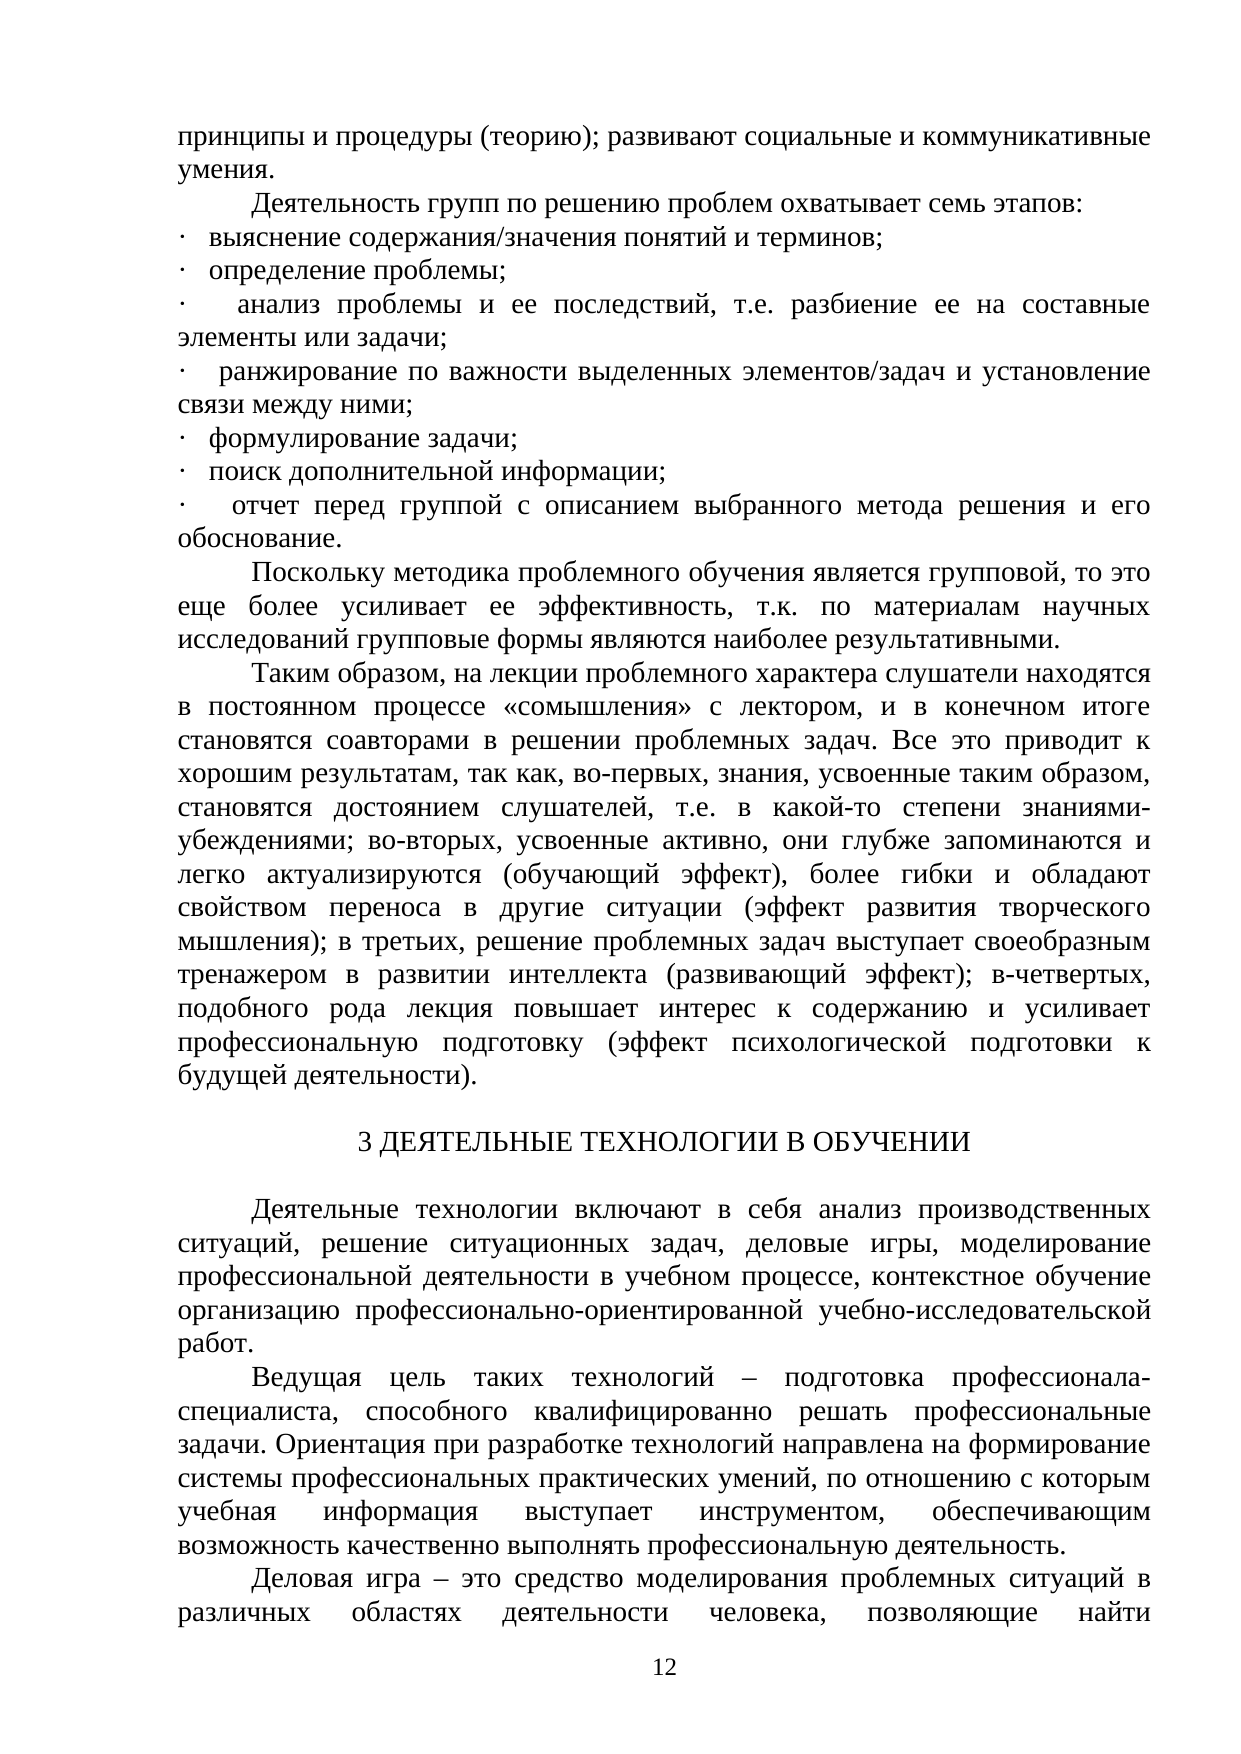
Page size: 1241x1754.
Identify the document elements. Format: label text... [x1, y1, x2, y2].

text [177, 1560, 1152, 1627]
text · формулирование задачи; [177, 420, 1152, 453]
text Ведущая цель таких технологий – подготовка профессионала-специалиста, способного квалифицированно решать профессиональные задачи. Ориентация при разработке технологий направлена на формирование системы профессиональных практических умений, по отношению с которым учебная информация выступает инструментом, обеспечивающим возможность качественно выполнять профессиональную деятельность. [177, 1359, 1152, 1560]
text Таким образом, на лекции проблемного характера слушатели находятся в постоянном процессе «сомышления» с лектором, и в конечном итоге становятся соавторами в решении проблемных задач. Все это приводит к хорошим результатам, так как, во-первых, знания, усвоенные таким образом, становятся достоянием слушателей, т.е. в какой-то степени знаниями-убеждениями; во-вторых, усвоенные активно, они глубже запоминаются и легко актуализируются (обучающий эффект), более гибки и обладают свойством переноса в другие ситуации (эффект развития творческого мышления); в третьих, решение проблемных задач выступает своеобразным тренажером в развитии интеллекта (развивающий эффект); в-четвертых, подобного рода лекция повышает интерес к содержанию и усиливает профессиональную подготовку (эффект психологической подготовки к будущей деятельности). [177, 655, 1152, 1091]
text Поскольку методика проблемного обучения является групповой, то это еще более усиливает ее эффективность, т.к. по материалам научных исследований групповые формы являются наиболее результативными. [177, 554, 1152, 655]
text · определение проблемы; [177, 252, 1152, 286]
text · выяснение содержания/значения понятий и терминов; [177, 219, 1152, 252]
text · ранжирование по важности выделенных элементов/задач и установление связи между ними; [177, 353, 1152, 420]
text · отчет перед группой с описанием выбранного метода решения и его обоснование. [177, 487, 1152, 554]
text Деятельность групп по решению проблем охватывает семь этапов: [177, 185, 1152, 219]
text · поиск дополнительной информации; [177, 453, 1152, 487]
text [177, 118, 1152, 185]
text 3 ДЕЯТЕЛЬНЫЕ ТЕХНОЛОГИИ В ОБУЧЕНИИ [177, 1124, 1152, 1158]
text · анализ проблемы и ее последствий, т.е. разбиение ее на составные элементы или задачи; [177, 286, 1152, 353]
text Деятельные технологии включают в себя анализ производственных ситуаций, решение ситуационных задач, деловые игры, моделирование профессиональной деятельности в учебном процессе, контекстное обучение организацию профессионально-ориентированной учебно-исследовательской работ. [177, 1191, 1152, 1359]
